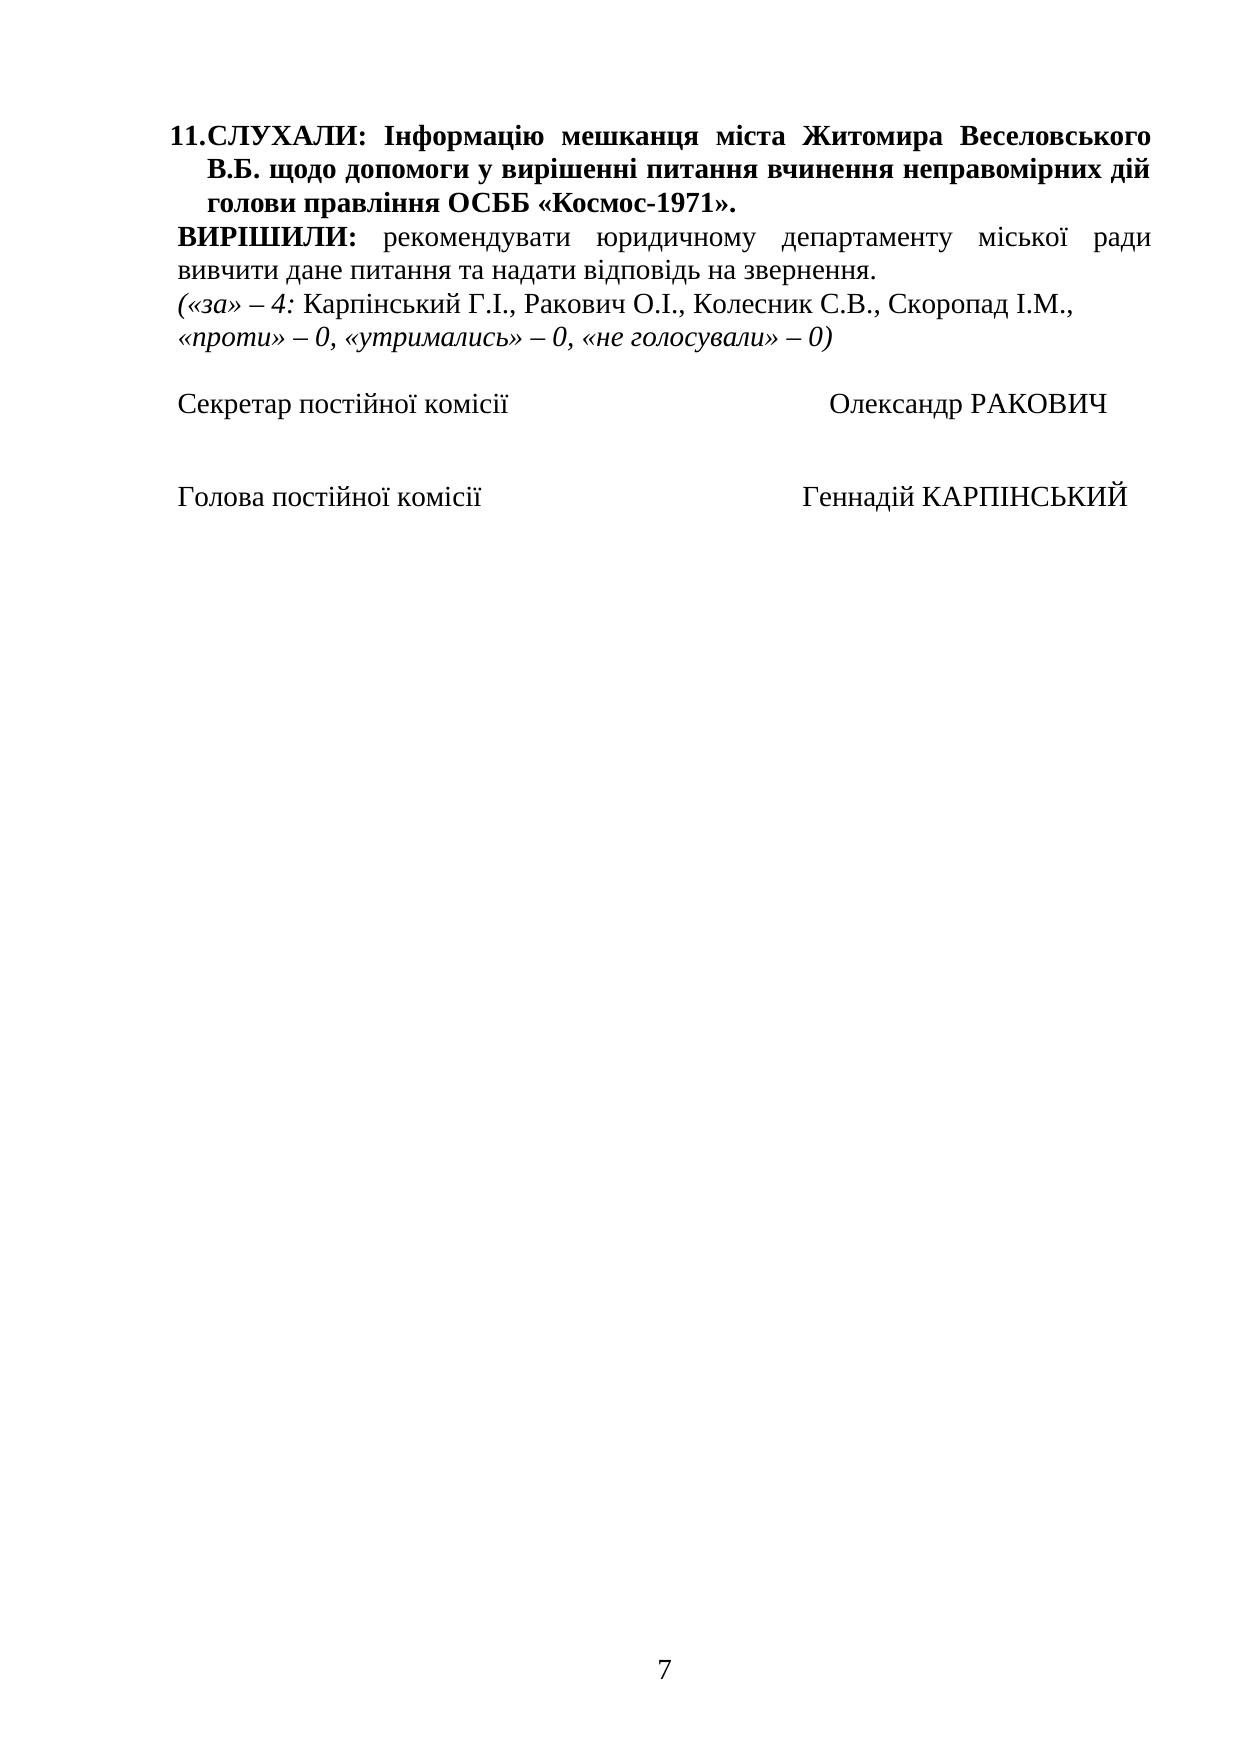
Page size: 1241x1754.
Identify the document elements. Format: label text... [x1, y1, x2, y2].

text Секретар постійної комісії Олександр РАКОВИЧ [177, 386, 1152, 420]
text Голова постійної комісії Геннадій КАРПІНСЬКИЙ [177, 479, 1152, 513]
text «проти» – 0, «утримались» – 0, «не голосували» – 0) [177, 319, 1152, 353]
text ВИРІШИЛИ: рекомендувати юридичному департаменту міської ради вивчити дане питання та надати відповідь на звернення. [177, 219, 1152, 286]
list СЛУХАЛИ: Інформацію мешканця міста Житомира Веселовського В.Б. щодо допомоги у вирішенні питання вчинення неправомірних дій голови правління ОСББ «Космос-1971». [169, 118, 1152, 219]
text («за» – 4: Карпінський Г.І., Ракович О.І., Колесник С.В., Скоропад І.М., [177, 286, 1152, 319]
